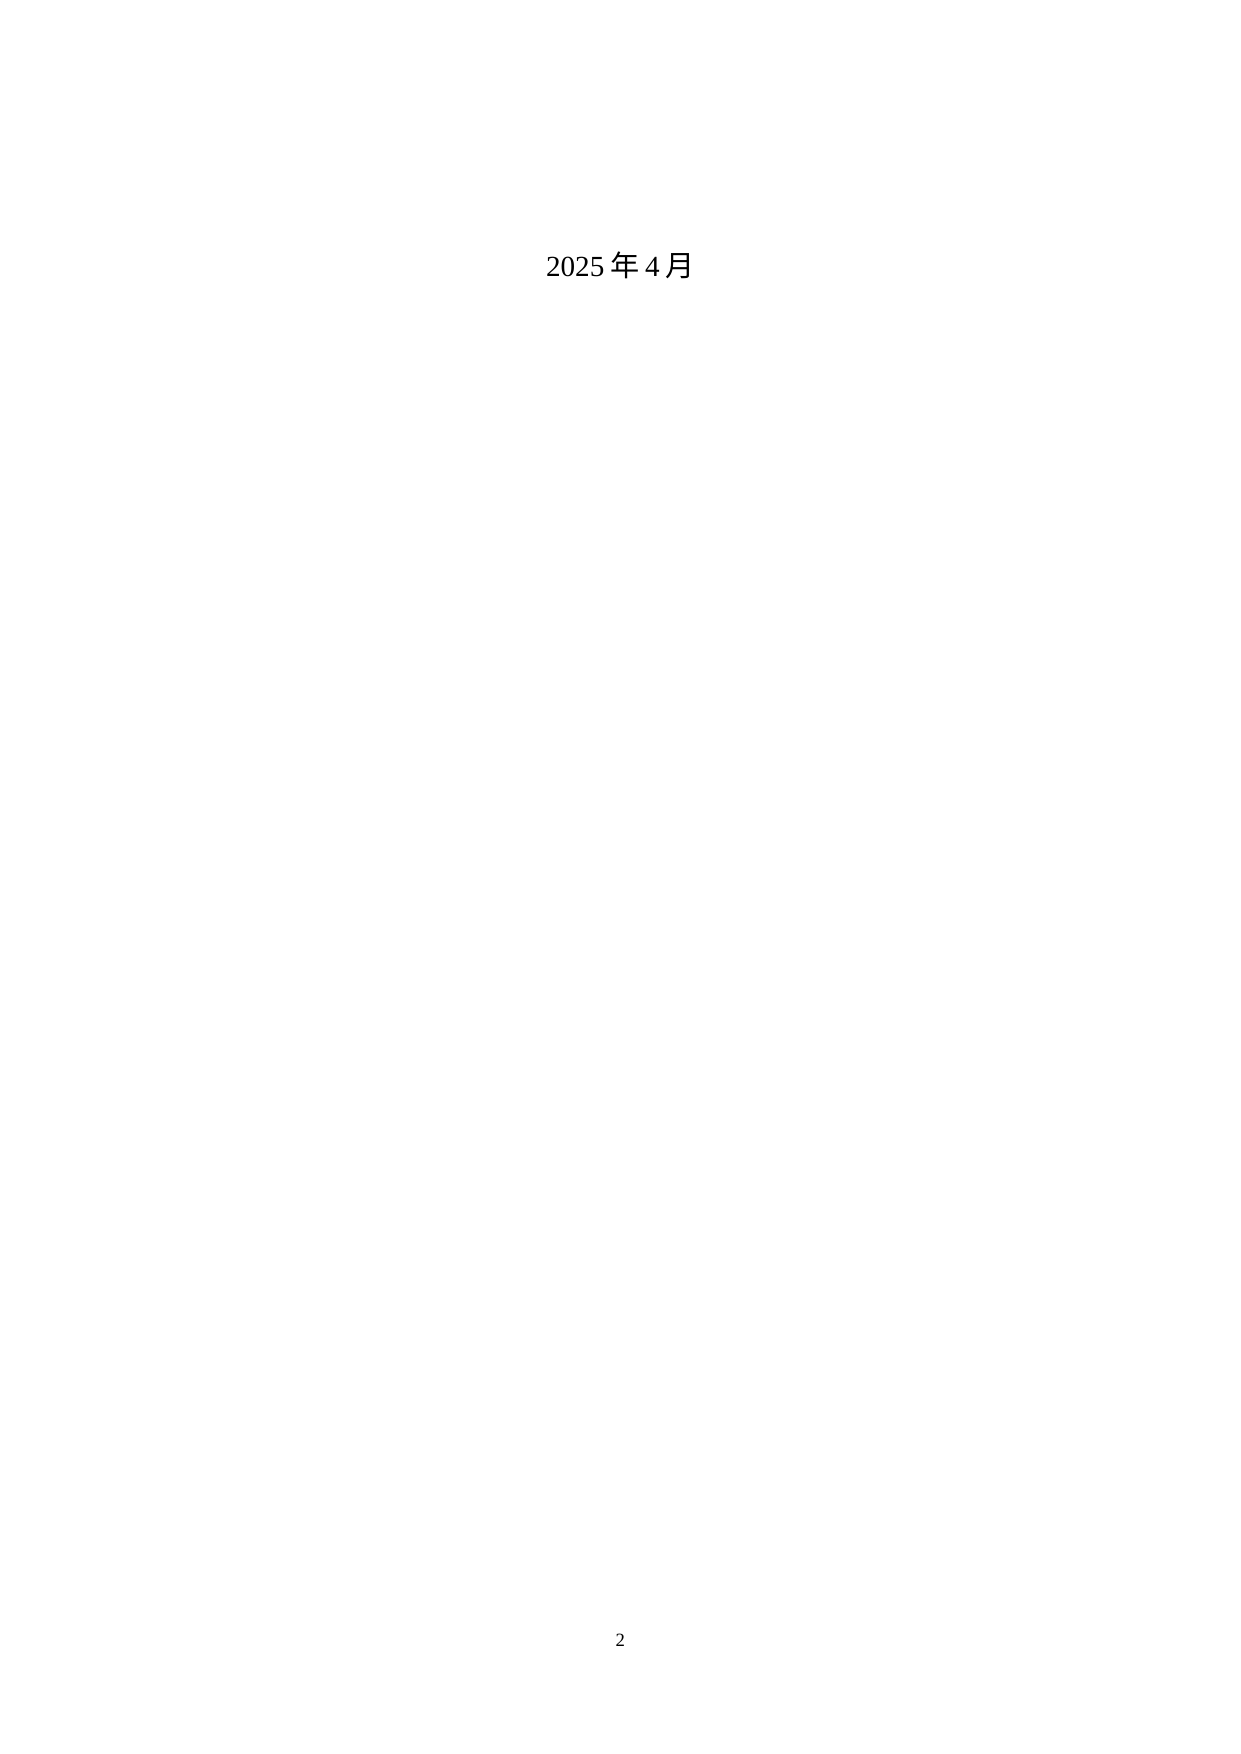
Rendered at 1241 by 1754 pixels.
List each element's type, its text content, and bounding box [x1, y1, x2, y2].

text 2025年4月 [159, 231, 1081, 296]
